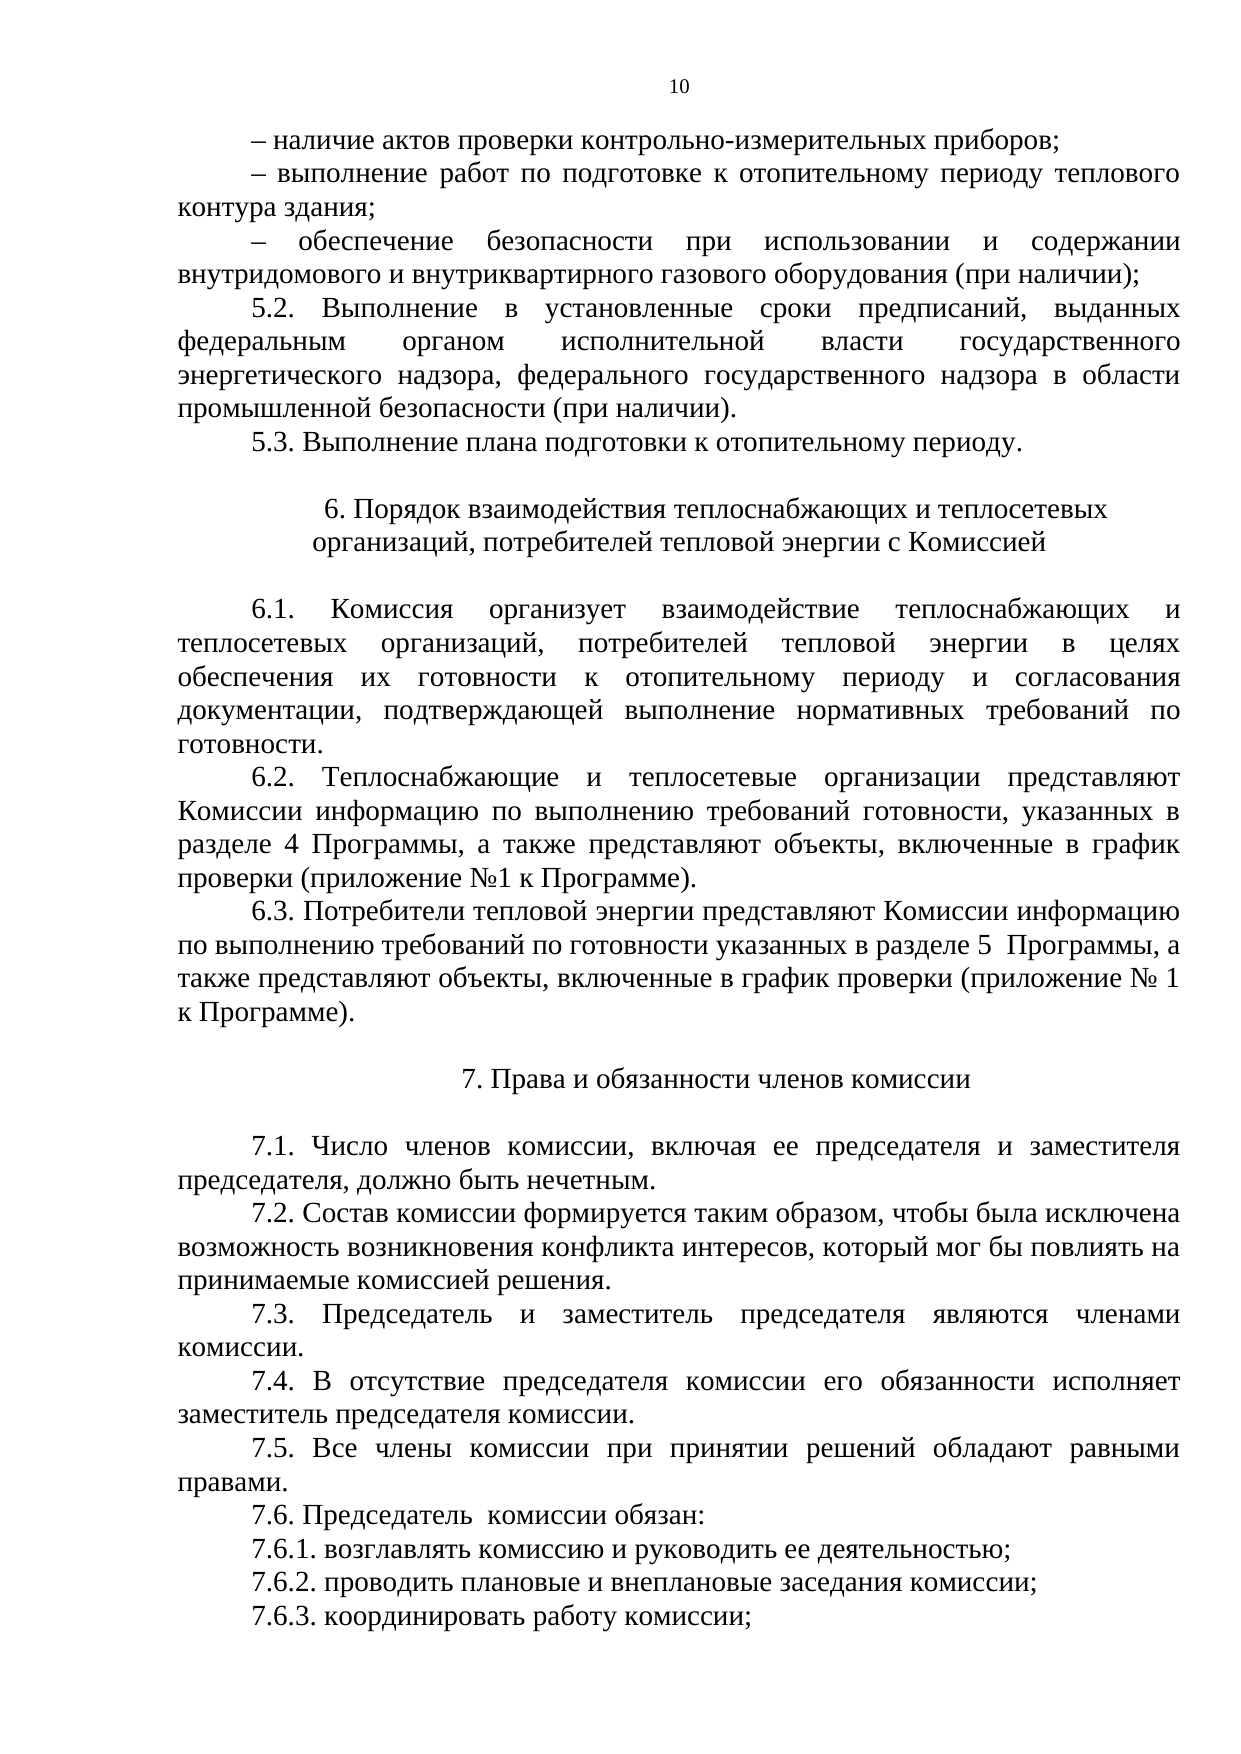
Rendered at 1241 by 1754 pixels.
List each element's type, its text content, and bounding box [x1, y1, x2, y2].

list – наличие актов проверки контрольно-измерительных приборов; [177, 122, 1181, 156]
list 7.3. Председатель и заместитель председателя являются членами комиссии. [177, 1296, 1181, 1363]
list 5.2. Выполнение в установленные сроки предписаний, выданных федеральным органом исполнительной власти государственного энергетического надзора, федерального государственного надзора в области промышленной безопасности (при наличии). [177, 290, 1181, 424]
list 6. Порядок взаимодействия теплоснабжающих и теплосетевых организаций, потребителей тепловой энергии с Комиссией [177, 491, 1181, 558]
list 7.6. Председатель комиссии обязан: [177, 1497, 1181, 1531]
list – выполнение работ по подготовке к отопительному периоду теплового контура здания; [177, 156, 1181, 223]
list 7.6.1. возглавлять комиссию и руководить ее деятельностью; [177, 1531, 1181, 1564]
list 7. Права и обязанности членов комиссии [177, 1061, 1181, 1095]
list 7.6.2. проводить плановые и внеплановые заседания комиссии; [177, 1564, 1181, 1598]
list 7.6.3. координировать работу комиссии; [177, 1598, 1181, 1631]
list 7.1. Число членов комиссии, включая ее председателя и заместителя председателя, должно быть нечетным. [177, 1128, 1181, 1195]
list – обеспечение безопасности при использовании и содержании внутридомового и внутриквартирного газового оборудования (при наличии); [177, 223, 1181, 290]
list 5.3. Выполнение плана подготовки к отопительному периоду. [177, 424, 1181, 457]
list 7.5. Все члены комиссии при принятии решений обладают равными правами. [177, 1430, 1181, 1497]
list 6.1. Комиссия организует взаимодействие теплоснабжающих и теплосетевых организаций, потребителей тепловой энергии в целях обеспечения их готовности к отопительному периоду и согласования документации, подтверждающей выполнение нормативных требований по готовности. [177, 592, 1181, 759]
list 7.4. В отсутствие председателя комиссии его обязанности исполняет заместитель председателя комиссии. [177, 1363, 1181, 1430]
list 6.2. Теплоснабжающие и теплосетевые организации представляют Комиссии информацию по выполнению требований готовности, указанных в разделе 4 Программы, а также представляют объекты, включенные в график проверки (приложение №1 к Программе). [177, 759, 1181, 893]
list 6.3. Потребители тепловой энергии представляют Комиссии информацию по выполнению требований по готовности указанных в разделе 5 Программы, а также представляют объекты, включенные в график проверки (приложение № 1 к Программе). [177, 893, 1181, 1028]
list 7.2. Состав комиссии формируется таким образом, чтобы была исключена возможность возникновения конфликта интересов, который мог бы повлиять на принимаемые комиссией решения. [177, 1195, 1181, 1296]
